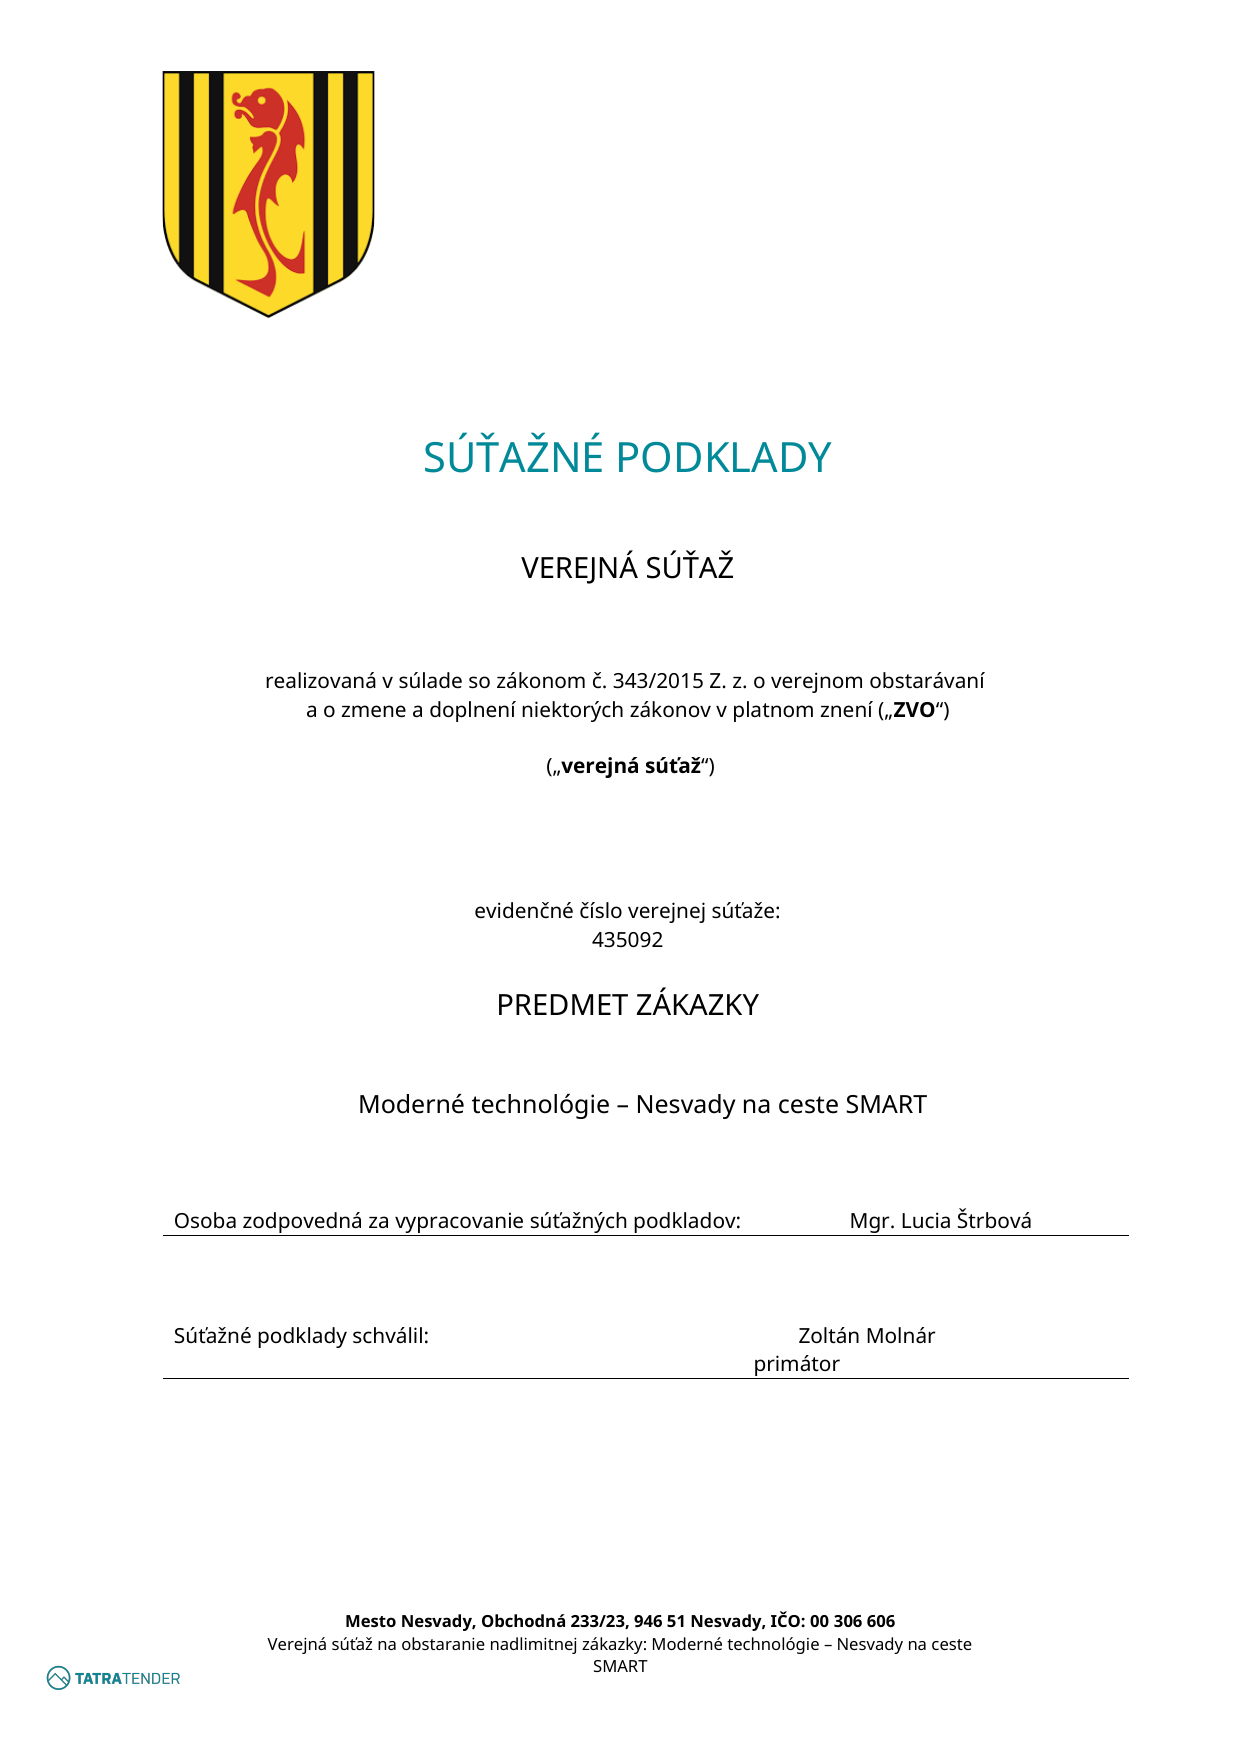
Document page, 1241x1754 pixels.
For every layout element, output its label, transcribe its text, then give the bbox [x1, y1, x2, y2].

picture [44, 1655, 191, 1699]
text Moderné technológie – Nesvady na ceste SMART [162, 1087, 1123, 1121]
text PREDMET ZÁKAZKY [162, 985, 1093, 1024]
text SÚŤAŽNÉ PODKLADY [162, 428, 1093, 485]
text 435092 [162, 925, 1093, 953]
text („verejná súťaž“) [162, 723, 1093, 780]
text evidenčné číslo verejnej súťaže: [162, 897, 1093, 925]
text VEREJNÁ SÚŤAŽ [162, 547, 1093, 587]
picture [162, 71, 375, 318]
text realizovaná v súlade so zákonom č. 343/2015 Z. z. o verejnom obstarávaní a o zmene a doplnení niektorých zákonov v platnom znení („ZVO“) [162, 666, 1093, 723]
table_cell Súťažné podklady schválil: Zoltán Molnár primátor [163, 1236, 1129, 1378]
table_header Osoba zodpovedná za vypracovanie súťažných podkladov: Mgr. Lucia Štrbová [163, 1121, 1129, 1235]
